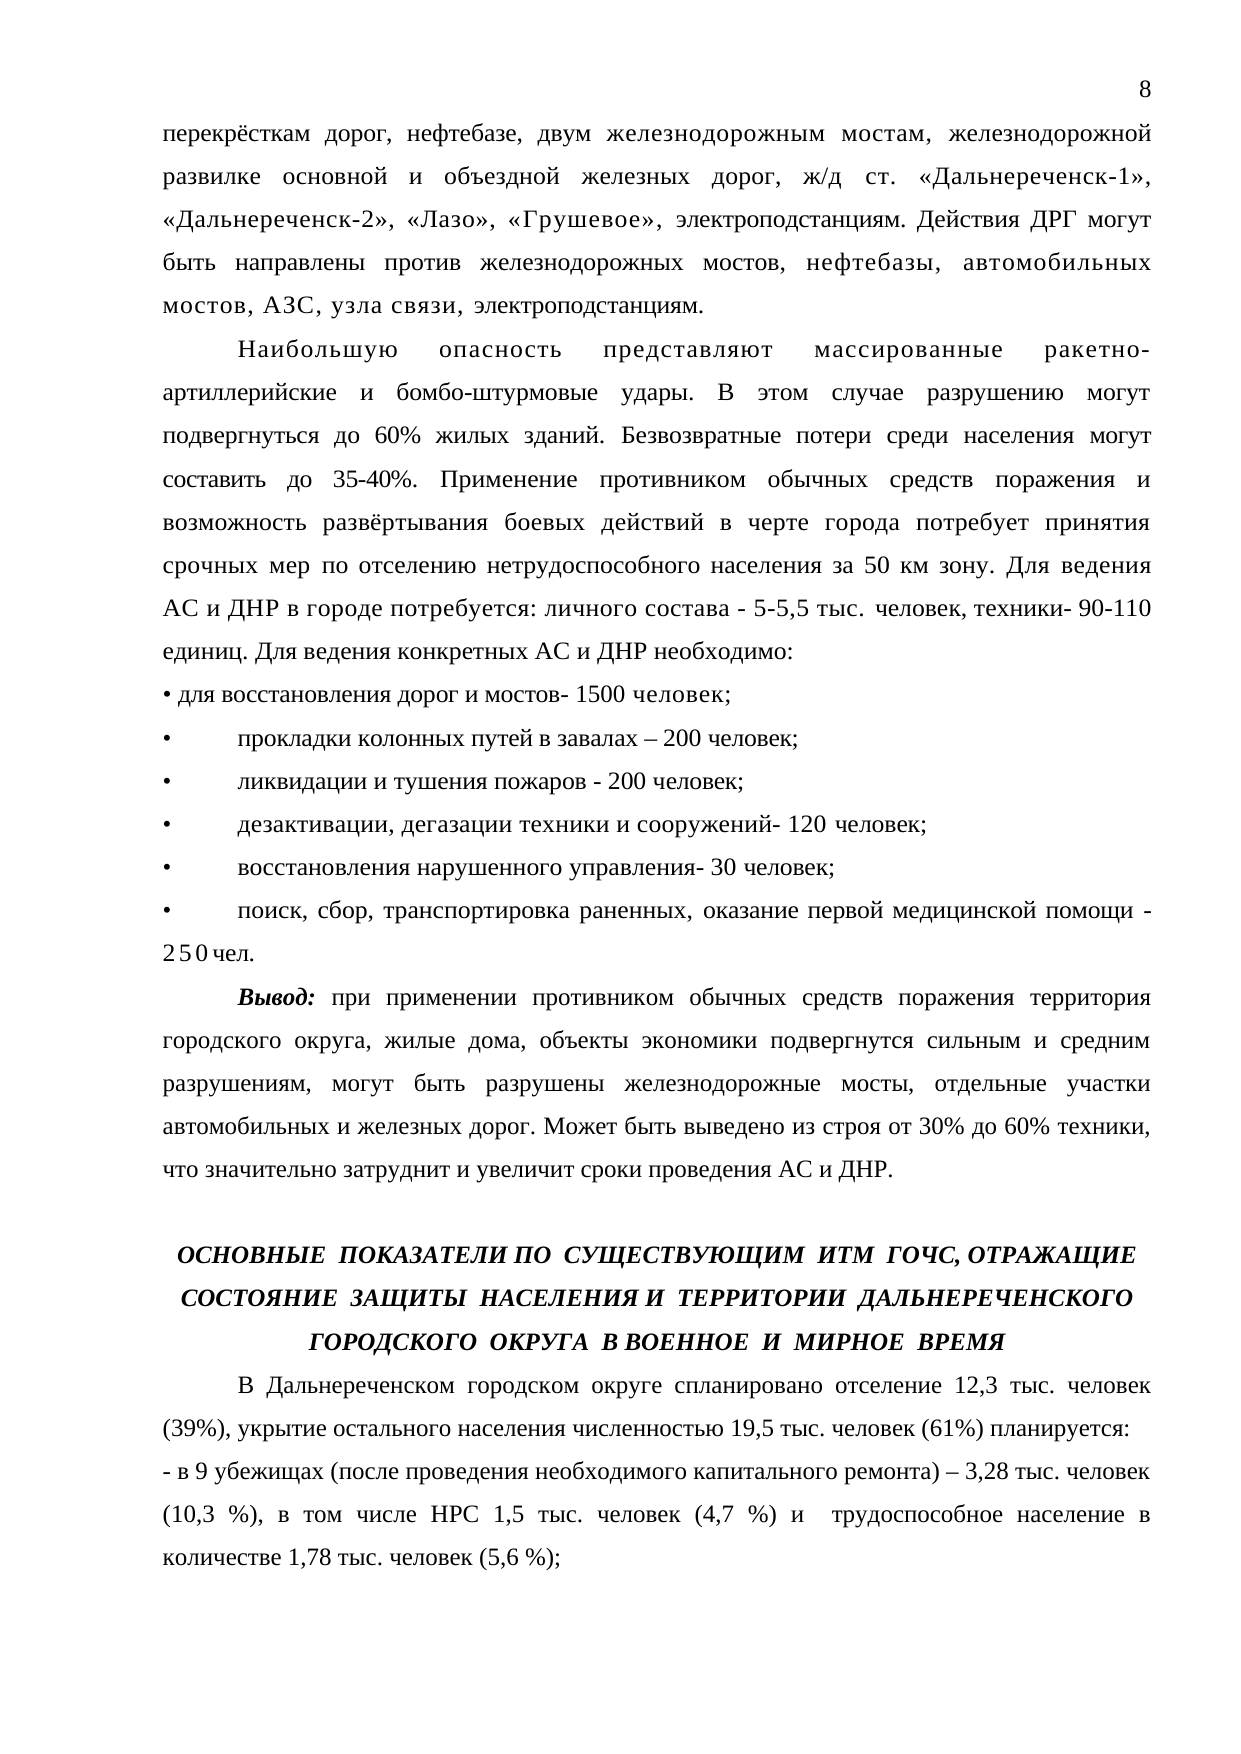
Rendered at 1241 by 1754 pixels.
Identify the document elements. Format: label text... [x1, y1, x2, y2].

list ликвидации и тушения пожаров - 200 человек; [162, 766, 1152, 795]
list поиск, сбор, транспортировка раненных, оказание первой медицинской помощи - 250чел. [162, 895, 1152, 967]
text ОСНОВНЫЕ ПОКАЗАТЕЛИ ПО СУЩЕСТВУЮЩИМ ИТМ ГОЧС, ОТРАЖАЩИЕ СОСТОЯНИЕ ЗАЩИТЫ НАСЕЛЕНИЯ И ТЕРРИТОРИИ ДАЛЬНЕРЕЧЕНСКОГО ГОРОДСКОГО ОКРУГА В ВОЕННОЕ И МИРНОЕ ВРЕМЯ [162, 1240, 1152, 1355]
list восстановления нарушенного управления- 30 человек; [162, 852, 1152, 881]
text Наибольшую опасность представляют массированные ракетно-артиллерийские и бомбо-штурмовые удары. В этом случае разрушению могут подвергнуться до 60% жилых зданий. Безвозвратные потери среди населения могут составить до 35-40%. Применение противником обычных средств поражения и возможность развёртывания боевых действий в черте города потребует принятия срочных мер по отселению нетрудоспособного населения за зону. Для ведения АС и ДНР в городе потребуется: личного состава - 5-5,5 тыс. человек, техники- 90-110 единиц. Для ведения конкретных АС и ДНР необходимо: [162, 334, 1152, 665]
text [162, 118, 1152, 319]
list прокладки колонных путей в завалах – 200 человек; [162, 723, 1152, 752]
text Вывод: при применении противником обычных средств поражения территория городского округа, жилые дома, объекты экономики подвергнутся сильным и средним разрушениям, могут быть разрушены железнодорожные мосты, отдельные участки автомобильных и железных дорог. Может быть выведено из строя от 30% до 60% техники, что значительно затруднит и увеличит сроки проведения АС и ДНР. [162, 982, 1152, 1183]
text - в 9 убежищах (после проведения необходимого капитального ремонта) – 3,28 тыс. человек (10,3 %), в том числе НРС 1,5 тыс. человек (4,7 %) и трудоспособное население в количестве 1,78 тыс. человек (5,6 %); [162, 1456, 1152, 1571]
list дезактивации, дегазации техники и сооружений- 120 человек; [162, 809, 1152, 838]
text В Дальнереченском городском округе спланировано отселение 12,3 тыс. человек (39%), укрытие остального населения численностью 19,5 тыс. человек (61%) планируется: [162, 1370, 1152, 1442]
text • для восстановления дорог и мостов- 1500 человек; [162, 679, 1152, 708]
